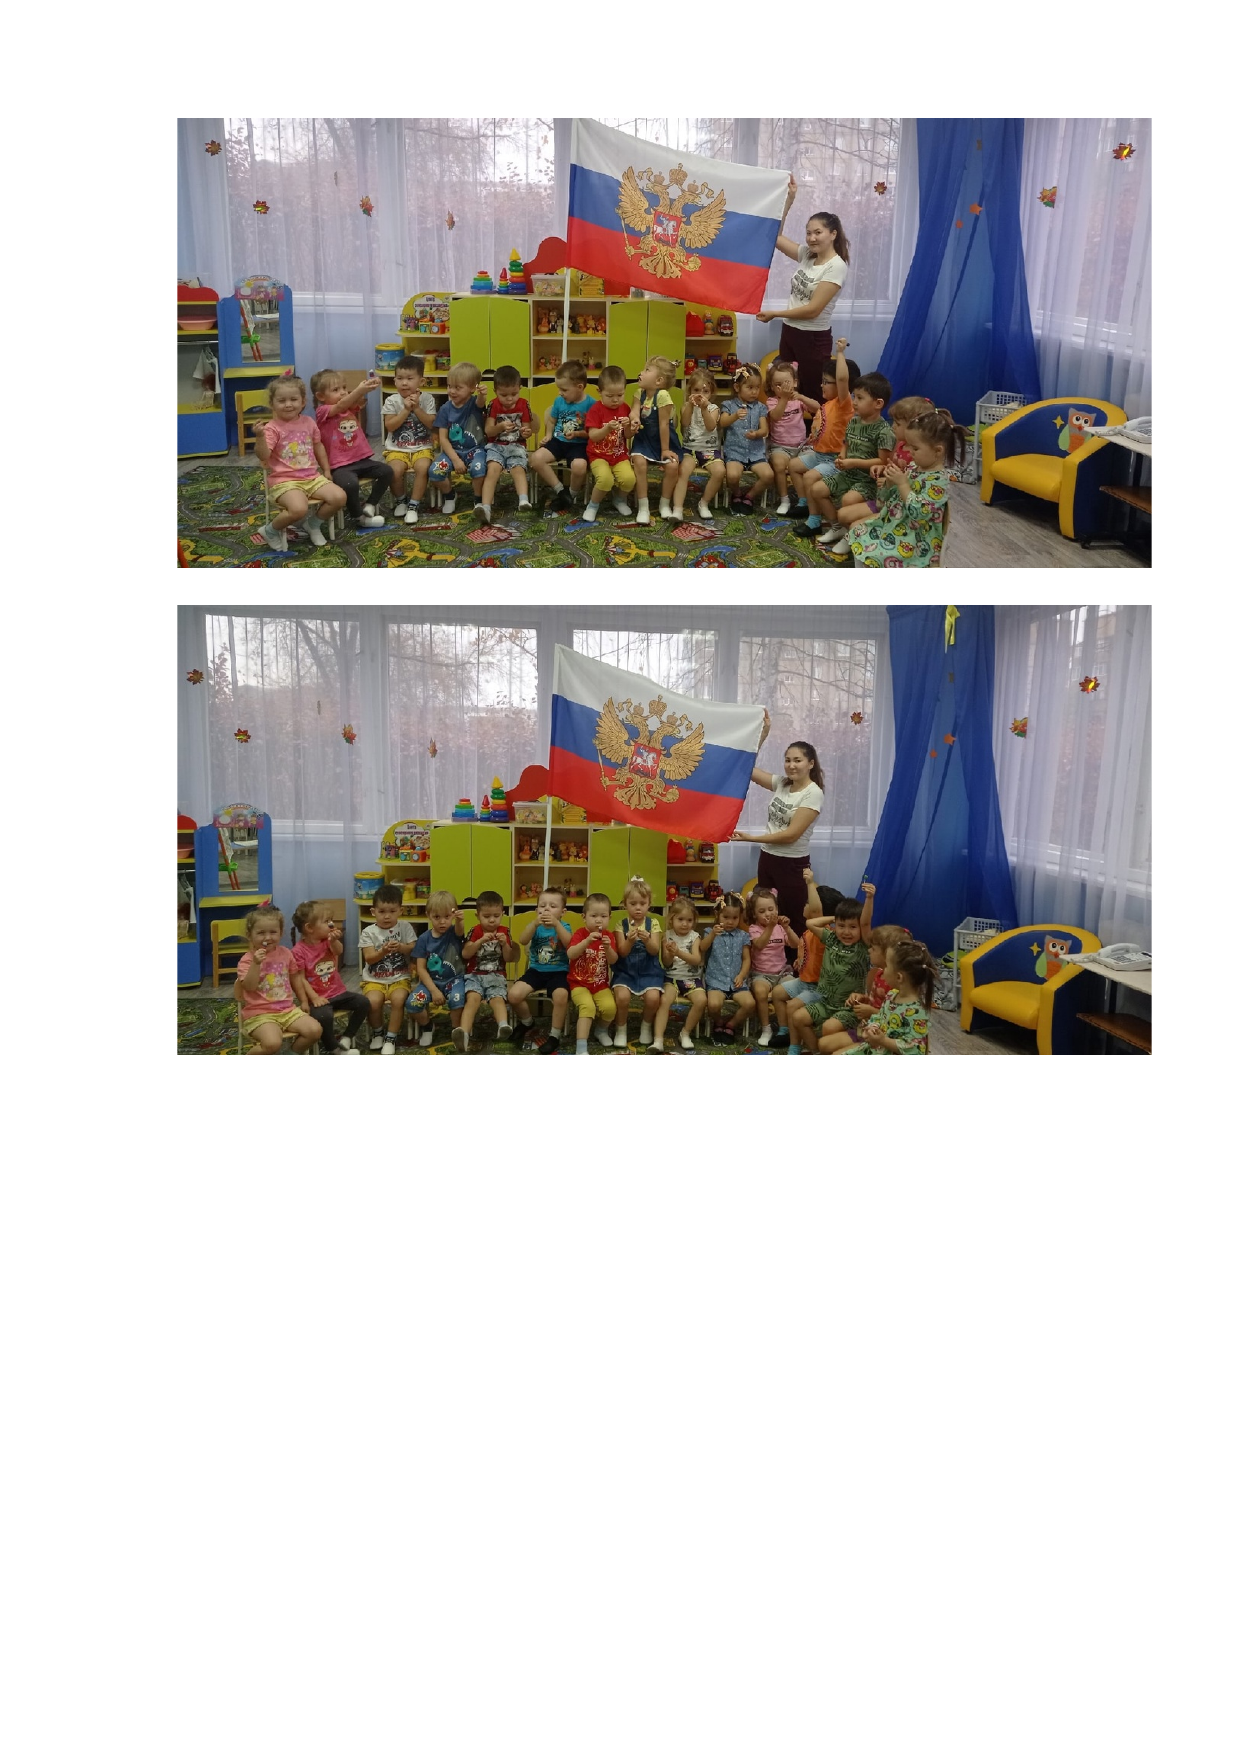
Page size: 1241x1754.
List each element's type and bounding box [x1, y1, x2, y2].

picture [177, 118, 1152, 568]
picture [177, 605, 1152, 1055]
